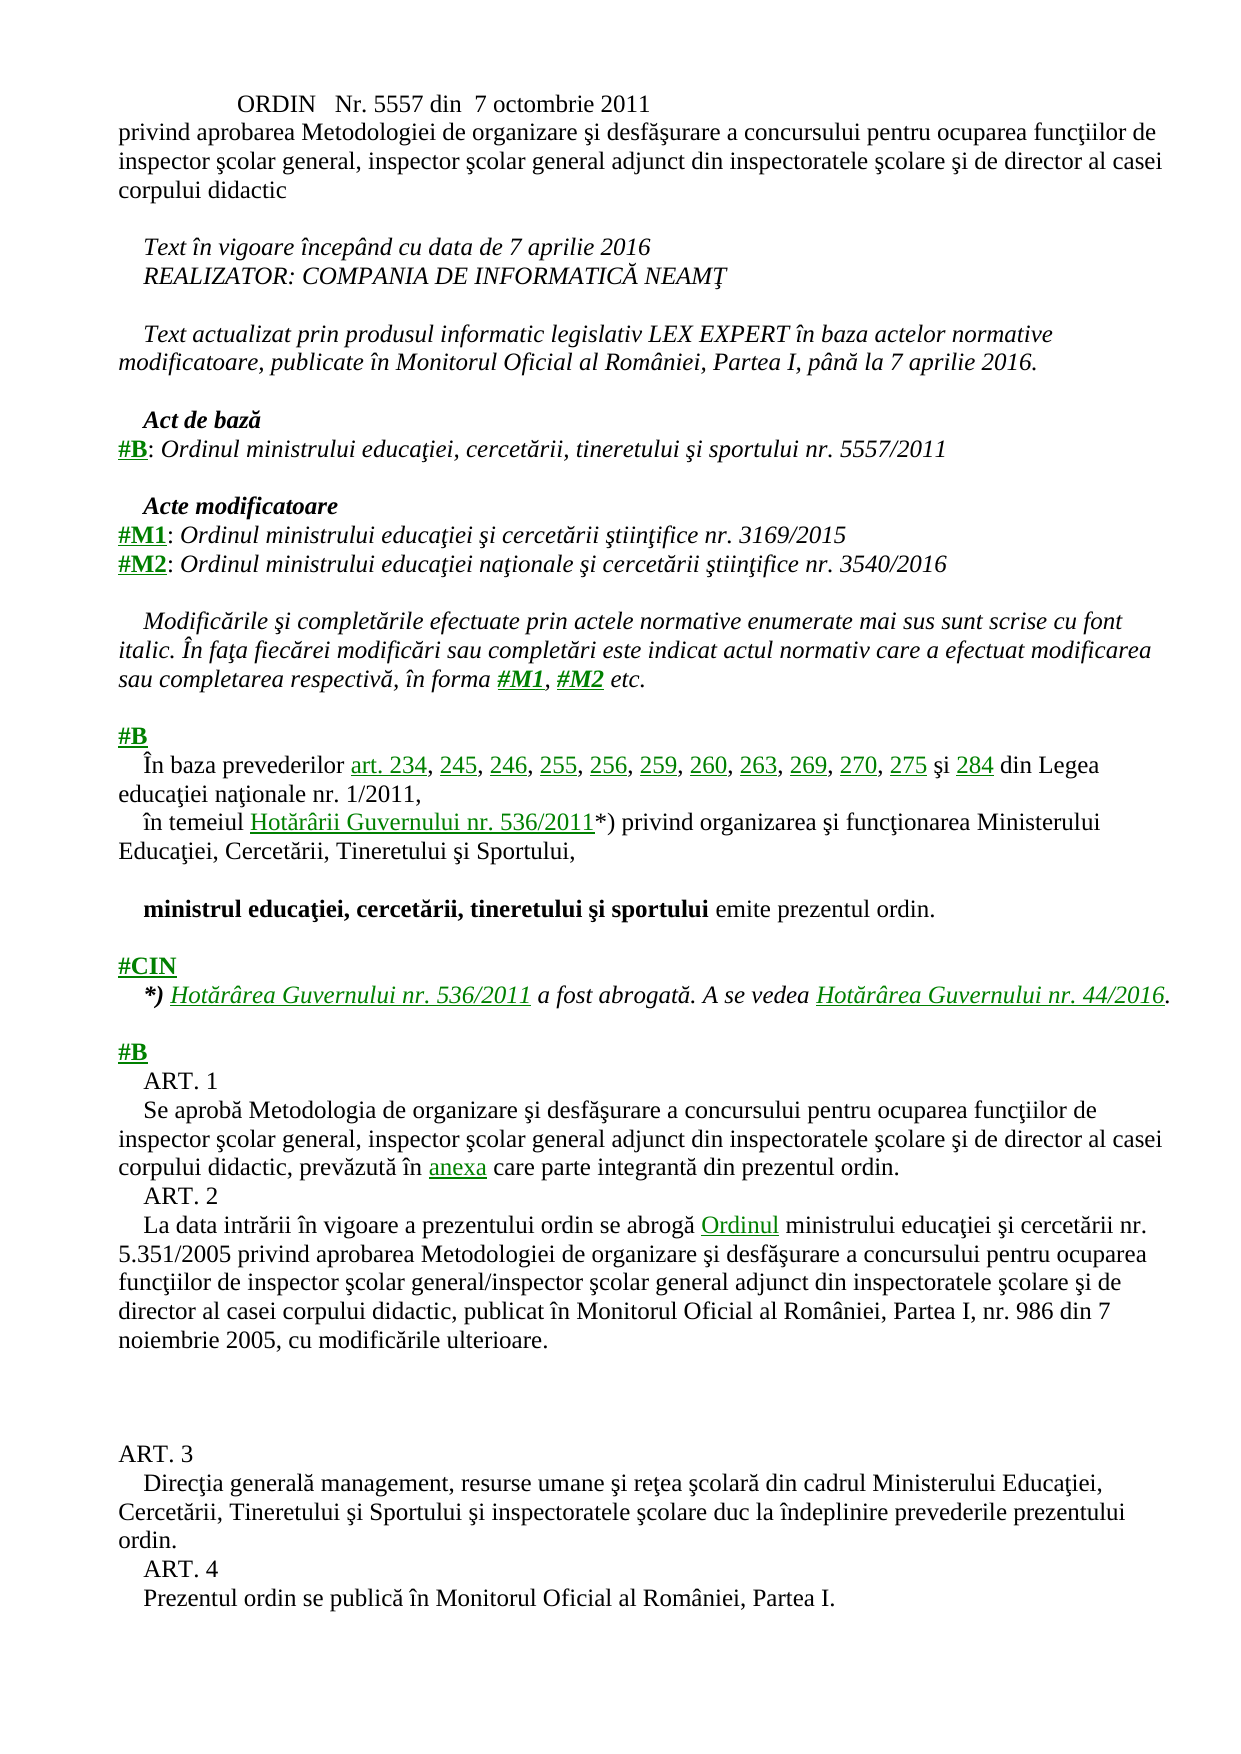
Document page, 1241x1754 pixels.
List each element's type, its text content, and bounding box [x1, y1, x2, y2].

text REALIZATOR: COMPANIA DE INFORMATICĂ NEAMŢ [118, 261, 1181, 290]
text Text în vigoare începând cu data de 7 aprilie 2016 [118, 232, 1181, 261]
text #CIN [118, 951, 1181, 980]
text Se aprobă Metodologia de organizare şi desfăşurare a concursului pentru ocuparea funcţiilor de inspector şcolar general, inspector şcolar general adjunct din inspectoratele şcolare şi de director al casei corpului didactic, prevăzută în anexa care parte integrantă din prezentul ordin. [118, 1095, 1181, 1181]
text ORDIN Nr. 5557 din 7 octombrie 2011 [118, 89, 1181, 117]
text #B [118, 721, 1181, 750]
text #B: Ordinul ministrului educaţiei, cercetării, tineretului şi sportului nr. 5557/2011 [118, 434, 1181, 462]
text ART. 1 [118, 1066, 1181, 1095]
text ART. 4 [118, 1554, 1181, 1583]
text ART. 2 [118, 1181, 1181, 1210]
text ART. 3 [118, 1439, 1181, 1468]
text #B [118, 1037, 1181, 1066]
text Modificările şi completările efectuate prin actele normative enumerate mai sus sunt scrise cu font italic. În faţa fiecărei modificări sau completări este indicat actul normativ care a efectuat modificarea sau completarea respectivă, în forma #M1, #M2 etc. [118, 606, 1181, 692]
text în temeiul Hotărârii Guvernului nr. 536/2011*) privind organizarea şi funcţionarea Ministerului Educaţiei, Cercetării, Tineretului şi Sportului, [118, 807, 1181, 865]
text Text actualizat prin produsul informatic legislativ LEX EXPERT în baza actelor normative modificatoare, publicate în Monitorul Oficial al României, Partea I, până la 7 aprilie 2016. [118, 319, 1181, 376]
text Acte modificatoare [118, 491, 1181, 520]
text #M2: Ordinul ministrului educaţiei naţionale şi cercetării ştiinţifice nr. 3540/2016 [118, 549, 1181, 577]
text ministrul educaţiei, cercetării, tineretului şi sportului emite prezentul ordin. [118, 894, 1181, 922]
text Prezentul ordin se publică în Monitorul Oficial al României, Partea I. [118, 1583, 1181, 1612]
text La data intrării în vigoare a prezentului ordin se abrogă Ordinul ministrului educaţiei şi cercetării nr. 5.351/2005 privind aprobarea Metodologiei de organizare şi desfăşurare a concursului pentru ocuparea funcţiilor de inspector şcolar general/inspector şcolar general adjunct din inspectoratele şcolare şi de director al casei corpului didactic, publicat în Monitorul Oficial al României, Partea I, nr. 986 din 7 noiembrie 2005, cu modificările ulterioare. [118, 1210, 1181, 1354]
text privind aprobarea Metodologiei de organizare şi desfăşurare a concursului pentru ocuparea funcţiilor de inspector şcolar general, inspector şcolar general adjunct din inspectoratele şcolare şi de director al casei corpului didactic [118, 117, 1181, 204]
text În baza prevederilor art. 234, 245, 246, 255, 256, 259, 260, 263, 269, 270, 275 şi 284 din Legea educaţiei naţionale nr. 1/2011, [118, 750, 1181, 807]
text Direcţia generală management, resurse umane şi reţea şcolară din cadrul Ministerului Educaţiei, Cercetării, Tineretului şi Sportului şi inspectoratele şcolare duc la îndeplinire prevederile prezentului ordin. [118, 1468, 1181, 1554]
text Act de bază [118, 405, 1181, 434]
text *) Hotărârea Guvernului nr. 536/2011 a fost abrogată. A se vedea Hotărârea Guvernului nr. 44/2016. [118, 980, 1181, 1009]
text #M1: Ordinul ministrului educaţiei şi cercetării ştiinţifice nr. 3169/2015 [118, 520, 1181, 549]
